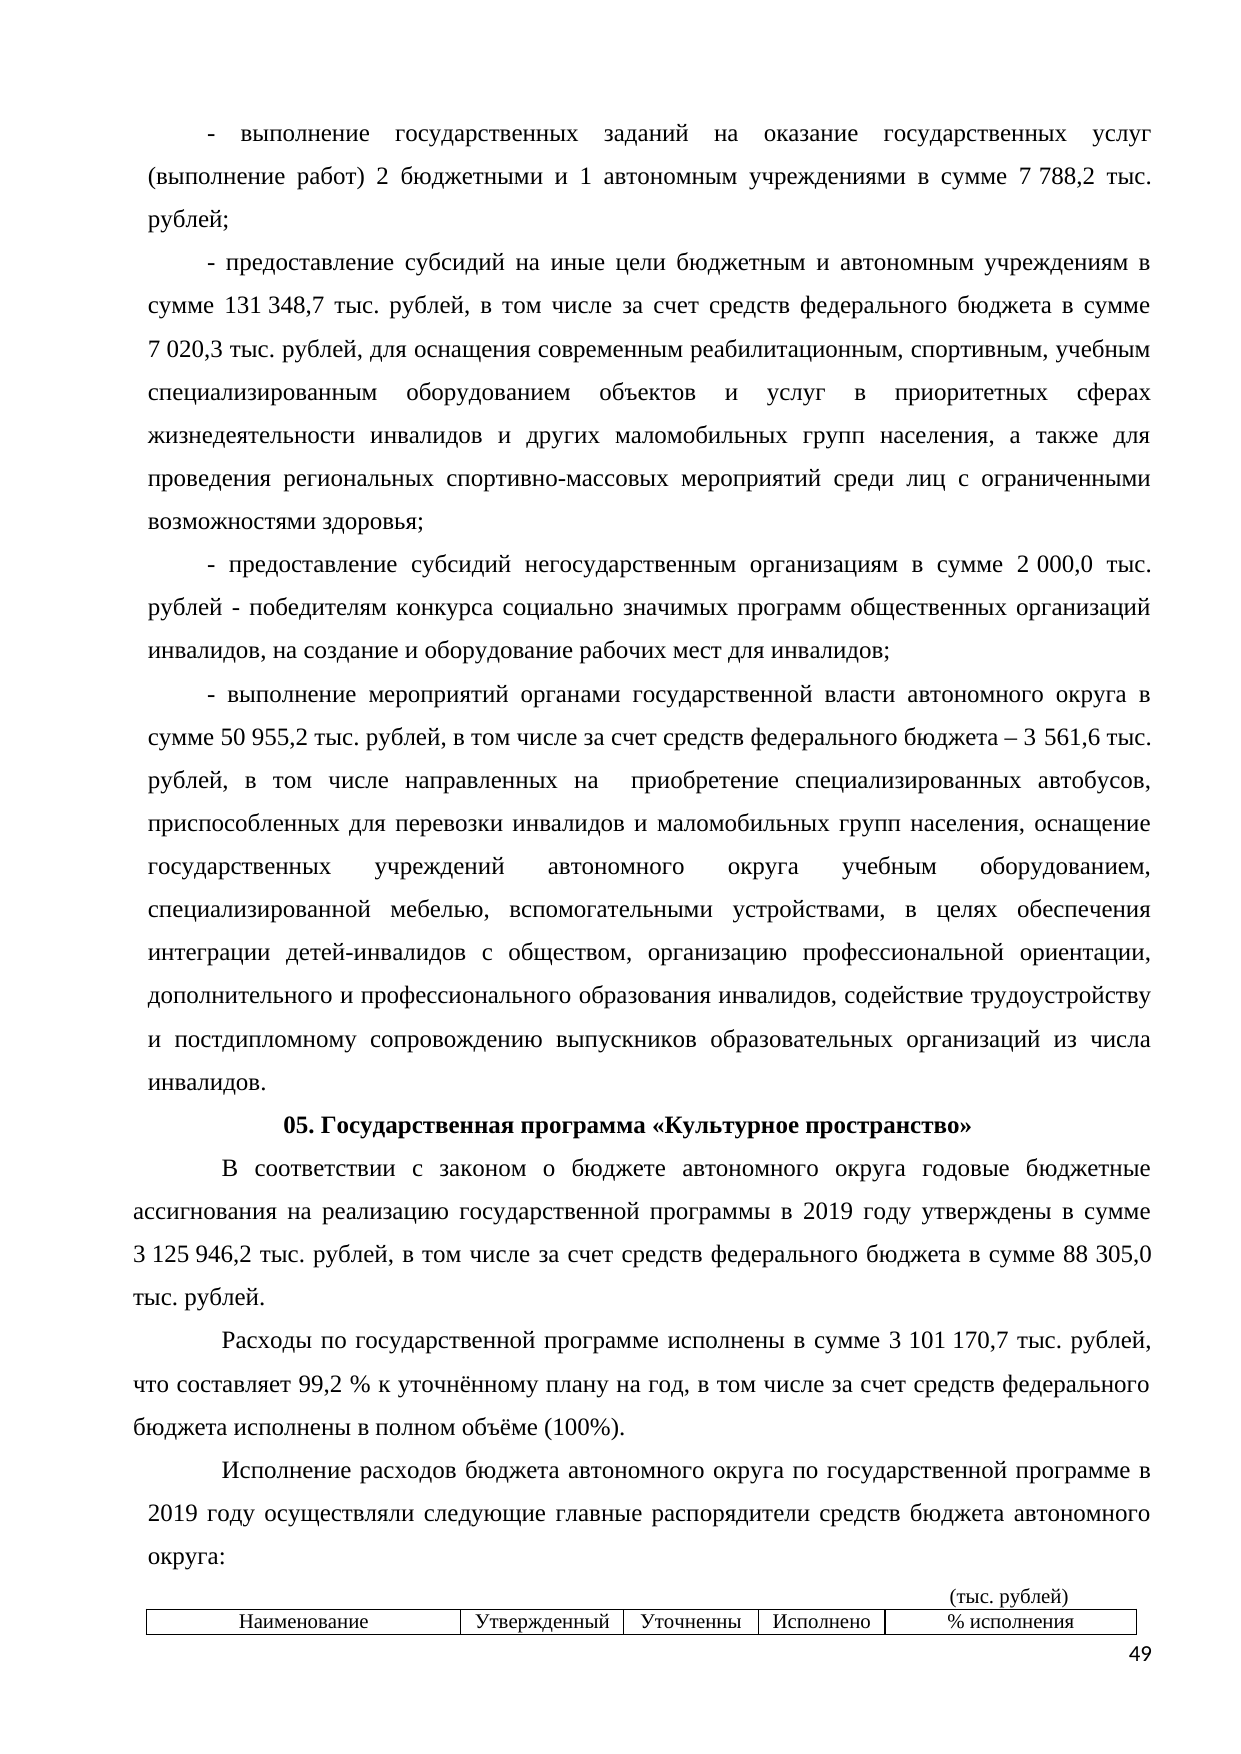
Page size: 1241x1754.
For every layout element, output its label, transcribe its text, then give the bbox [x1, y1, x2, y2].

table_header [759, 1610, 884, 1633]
text В соответствии с законом о бюджете автономного округа годовые бюджетные ассигнования на реализацию государственной программы в 2019 году утверждены в сумме 3 125 946,2 тыс. рублей, в том числе за счет средств федерального бюджета в сумме 88 305,0 тыс. рублей. [133, 1153, 1152, 1311]
text 05. Государственная программа «Культурное пространство» [148, 1110, 1107, 1139]
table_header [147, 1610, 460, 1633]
text Расходы по государственной программе исполнены в сумме 3 101 170,7 тыс. рублей, что составляет 99,2 % к уточнённому плану на год, в том числе за счет средств федерального бюджета исполнены в полном объёме (100%). [133, 1326, 1152, 1441]
text - выполнение мероприятий органами государственной власти автономного округа в сумме 50 955,2 тыс. рублей, в том числе за счет средств федерального бюджета – 3 561,6 тыс. рублей, в том числе направленных на приобретение специализированных автобусов, приспособленных для перевозки инвалидов и маломобильных групп населения, оснащение государственных учреждений автономного округа учебным оборудованием, специализированной мебелью, вспомогательными устройствами, в целях обеспечения интеграции детей-инвалидов с обществом, организацию профессиональной ориентации, дополнительного и профессионального образования инвалидов, содействие трудоустройству и постдипломному сопровождению выпускников образовательных организаций из числа инвалидов. [148, 679, 1152, 1096]
text Исполнение расходов бюджета автономного округа по государственной программе в 2019 году осуществляли следующие главные распорядители средств бюджета автономного округа: [148, 1455, 1152, 1570]
text - выполнение государственных заданий на оказание государственных услуг (выполнение работ) 2 бюджетными и 1 автономным учреждениями в сумме 7 788,2 тыс. рублей; [148, 118, 1152, 233]
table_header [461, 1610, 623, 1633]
text - предоставление субсидий негосударственным организациям в сумме 2 000,0 тыс. рублей - победителям конкурса социально значимых программ общественных организаций инвалидов, на создание и оборудование рабочих мест для инвалидов; [148, 549, 1152, 664]
text - предоставление субсидий на иные цели бюджетным и автономным учреждениям в сумме 131 348,7 тыс. рублей, в том числе за счет средств федерального бюджета в сумме 7 020,3 тыс. рублей, для оснащения современным реабилитационным, спортивным, учебным специализированным оборудованием объектов и услуг в приоритетных сферах жизнедеятельности инвалидов и других маломобильных групп населения, а также для проведения региональных спортивно-массовых мероприятий среди лиц с ограниченными возможностями здоровья; [148, 247, 1152, 535]
list (тыс. рублей) [812, 1584, 1152, 1608]
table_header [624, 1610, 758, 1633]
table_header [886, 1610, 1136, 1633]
